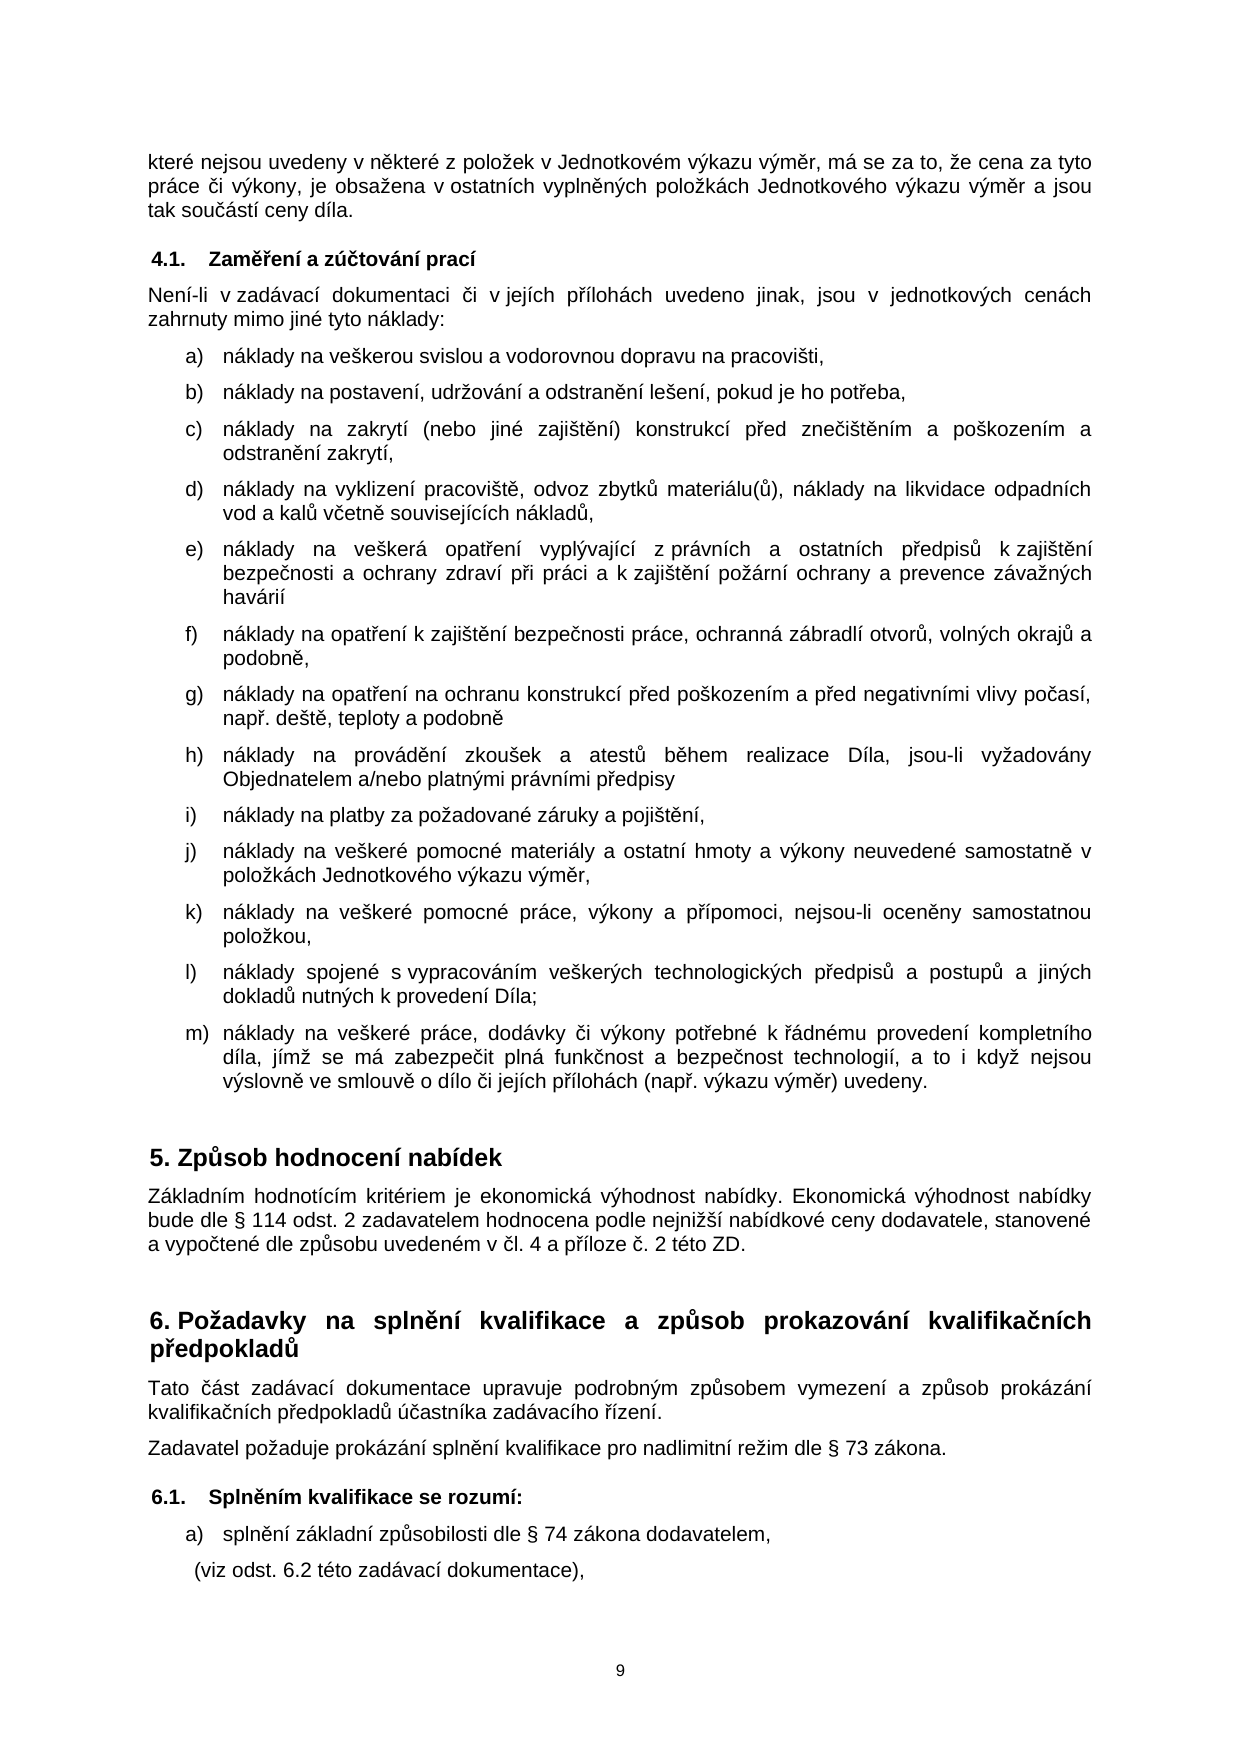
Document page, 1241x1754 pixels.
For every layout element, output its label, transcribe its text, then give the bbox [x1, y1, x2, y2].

text náklady na veškeré práce, dodávky či výkony potřebné k řádnému provedení kompletního díla, jímž se má zabezpečit plná funkčnost a bezpečnost technologií, a to i když nejsou výslovně ve smlouvě o dílo či jejích přílohách (např. výkazu výměr) uvedeny. [185, 1021, 1093, 1092]
text náklady na opatření na ochranu konstrukcí před poškozením a před negativními vlivy počasí, např. deště, teploty a podobně [185, 682, 1093, 730]
text náklady na platby za požadované záruky a pojištění, [185, 803, 1093, 827]
subtitle Splněním kvalifikace se rozumí: [151, 1485, 1093, 1509]
text Základním hodnotícím kritériem je ekonomická výhodnost nabídky. Ekonomická výhodnost nabídky bude dle § 114 odst. 2 zadavatelem hodnocena podle nejnižší nabídkové ceny dodavatele, stanovené a vypočtené dle způsobu uvedeném v čl. 4 a příloze č. 2 této ZD. [148, 1184, 1093, 1256]
text náklady na provádění zkoušek a atestů během realizace Díla, jsou-li vyžadovány Objednatelem a/nebo platnými právními předpisy [185, 742, 1093, 790]
text náklady na veškerá opatření vyplývající z právních a ostatních předpisů k zajištění bezpečnosti a ochrany zdraví při práci a k zajištění požární ochrany a prevence závažných havárií [185, 537, 1093, 609]
text náklady na postavení, udržování a odstranění lešení, pokud je ho potřeba, [185, 380, 1093, 404]
list náklady na veškerou svislou a vodorovnou dopravu na pracovišti, [185, 343, 1093, 367]
subtitle Způsob hodnocení nabídek [149, 1142, 1093, 1171]
list splnění základní způsobilosti dle § 74 zákona dodavatelem, [185, 1521, 1093, 1545]
text Není-li v zadávací dokumentaci či v jejích přílohách uvedeno jinak, jsou v jednotkových cenách zahrnuty mimo jiné tyto náklady: [148, 283, 1093, 331]
subtitle Zaměření a zúčtování prací [151, 247, 1093, 271]
text náklady na opatření k zajištění bezpečnosti práce, ochranná zábradlí otvorů, volných okrajů a podobně, [185, 622, 1093, 669]
text náklady na vyklizení pracoviště, odvoz zbytků materiálu(ů), náklady na likvidace odpadních vod a kalů včetně souvisejících nákladů, [185, 477, 1093, 525]
list Tato část zadávací dokumentace upravuje podrobným způsobem vymezení a způsob prokázání kvalifikačních předpokladů účastníka zadávacího řízení. [148, 1376, 1093, 1423]
text náklady na veškeré pomocné práce, výkony a přípomoci, nejsou-li oceněny samostatnou položkou, [185, 900, 1093, 948]
list Zadavatel požaduje prokázání splnění kvalifikace pro nadlimitní režim dle § 73 zákona. [148, 1436, 1093, 1460]
text náklady spojené s vypracováním veškerých technologických předpisů a postupů a jiných dokladů nutných k provedení Díla; [185, 960, 1093, 1008]
text náklady na zakrytí (nebo jiné zajištění) konstrukcí před znečištěním a poškozením a odstranění zakrytí, [185, 416, 1093, 464]
list (viz odst. 6.2 této zadávací dokumentace), [148, 1558, 1093, 1582]
text náklady na veškeré pomocné materiály a ostatní hmoty a výkony neuvedené samostatně v položkách Jednotkového výkazu výměr, [185, 839, 1093, 887]
subtitle Požadavky na splnění kvalifikace a způsob prokazování kvalifikačních předpokladů [149, 1306, 1093, 1363]
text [148, 150, 1093, 222]
